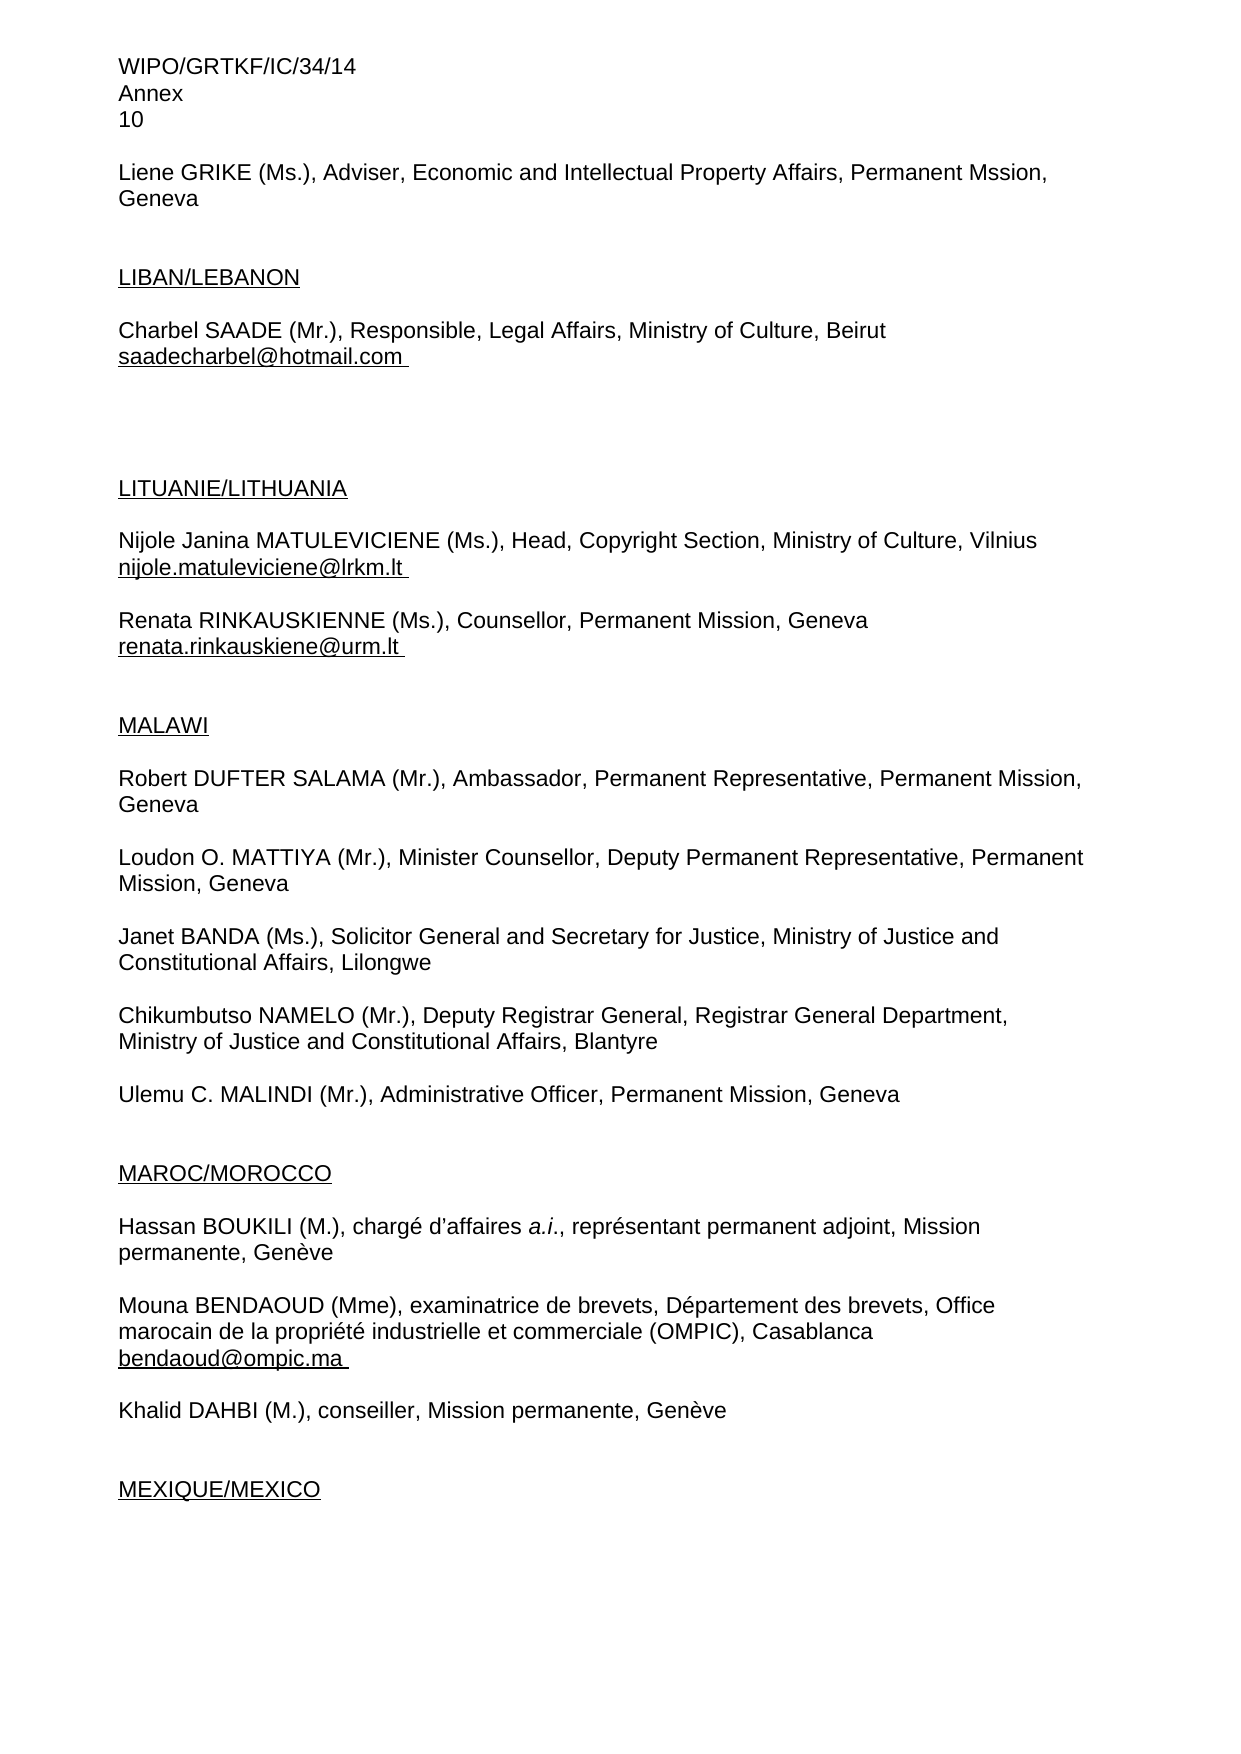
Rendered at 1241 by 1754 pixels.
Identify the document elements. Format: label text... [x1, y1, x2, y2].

text saadecharbel@hotmail.com [118, 343, 1092, 369]
text Nijole Janina MATULEVICIENE (Ms.), Head, Copyright Section, Ministry of Culture, Vilnius [118, 527, 1092, 554]
text Robert DUFTER SALAMA (Mr.), Ambassador, Permanent Representative, Permanent Mission, Geneva [118, 765, 1092, 817]
text nijole.matuleviciene@lrkm.lt [118, 554, 1092, 580]
text Renata RINKAUSKIENNE (Ms.), Counsellor, Permanent Mission, Geneva [118, 607, 1092, 633]
text MAROC/MOROCCO [118, 1160, 1092, 1186]
text MEXIQUE/MEXICO [118, 1476, 1092, 1503]
text LIBAN/LEBANON [118, 264, 1092, 290]
text Hassan BOUKILI (M.), chargé d’affaires a.i., représentant permanent adjoint, Mission permanente, Genève [118, 1213, 1092, 1265]
text Charbel SAADE (Mr.), Responsible, Legal Affairs, Ministry of Culture, Beirut [118, 317, 1092, 343]
text Liene GRIKE (Ms.), Adviser, Economic and Intellectual Property Affairs, Permanent Mssion, Geneva [118, 158, 1092, 211]
text renata.rinkauskiene@urm.lt [118, 633, 1092, 659]
text Ulemu C. MALINDI (Mr.), Administrative Officer, Permanent Mission, Geneva [118, 1081, 1092, 1107]
text LITUANIE/LITHUANIA [118, 475, 1092, 501]
text Chikumbutso NAMELO (Mr.), Deputy Registrar General, Registrar General Department, Ministry of Justice and Constitutional Affairs, Blantyre [118, 1002, 1092, 1054]
text bendaoud@ompic.ma [118, 1344, 1092, 1371]
text Janet BANDA (Ms.), Solicitor General and Secretary for Justice, Ministry of Justice and Constitutional Affairs, Lilongwe [118, 923, 1092, 976]
text Loudon O. MATTIYA (Mr.), Minister Counsellor, Deputy Permanent Representative, Permanent Mission, Geneva [118, 844, 1092, 896]
text MALAWI [118, 712, 1092, 738]
text Khalid DAHBI (M.), conseiller, Mission permanente, Genève [118, 1397, 1092, 1423]
text Mouna BENDAOUD (Mme), examinatrice de brevets, Département des brevets, Office marocain de la propriété industrielle et commerciale (OMPIC), Casablanca [118, 1292, 1092, 1344]
